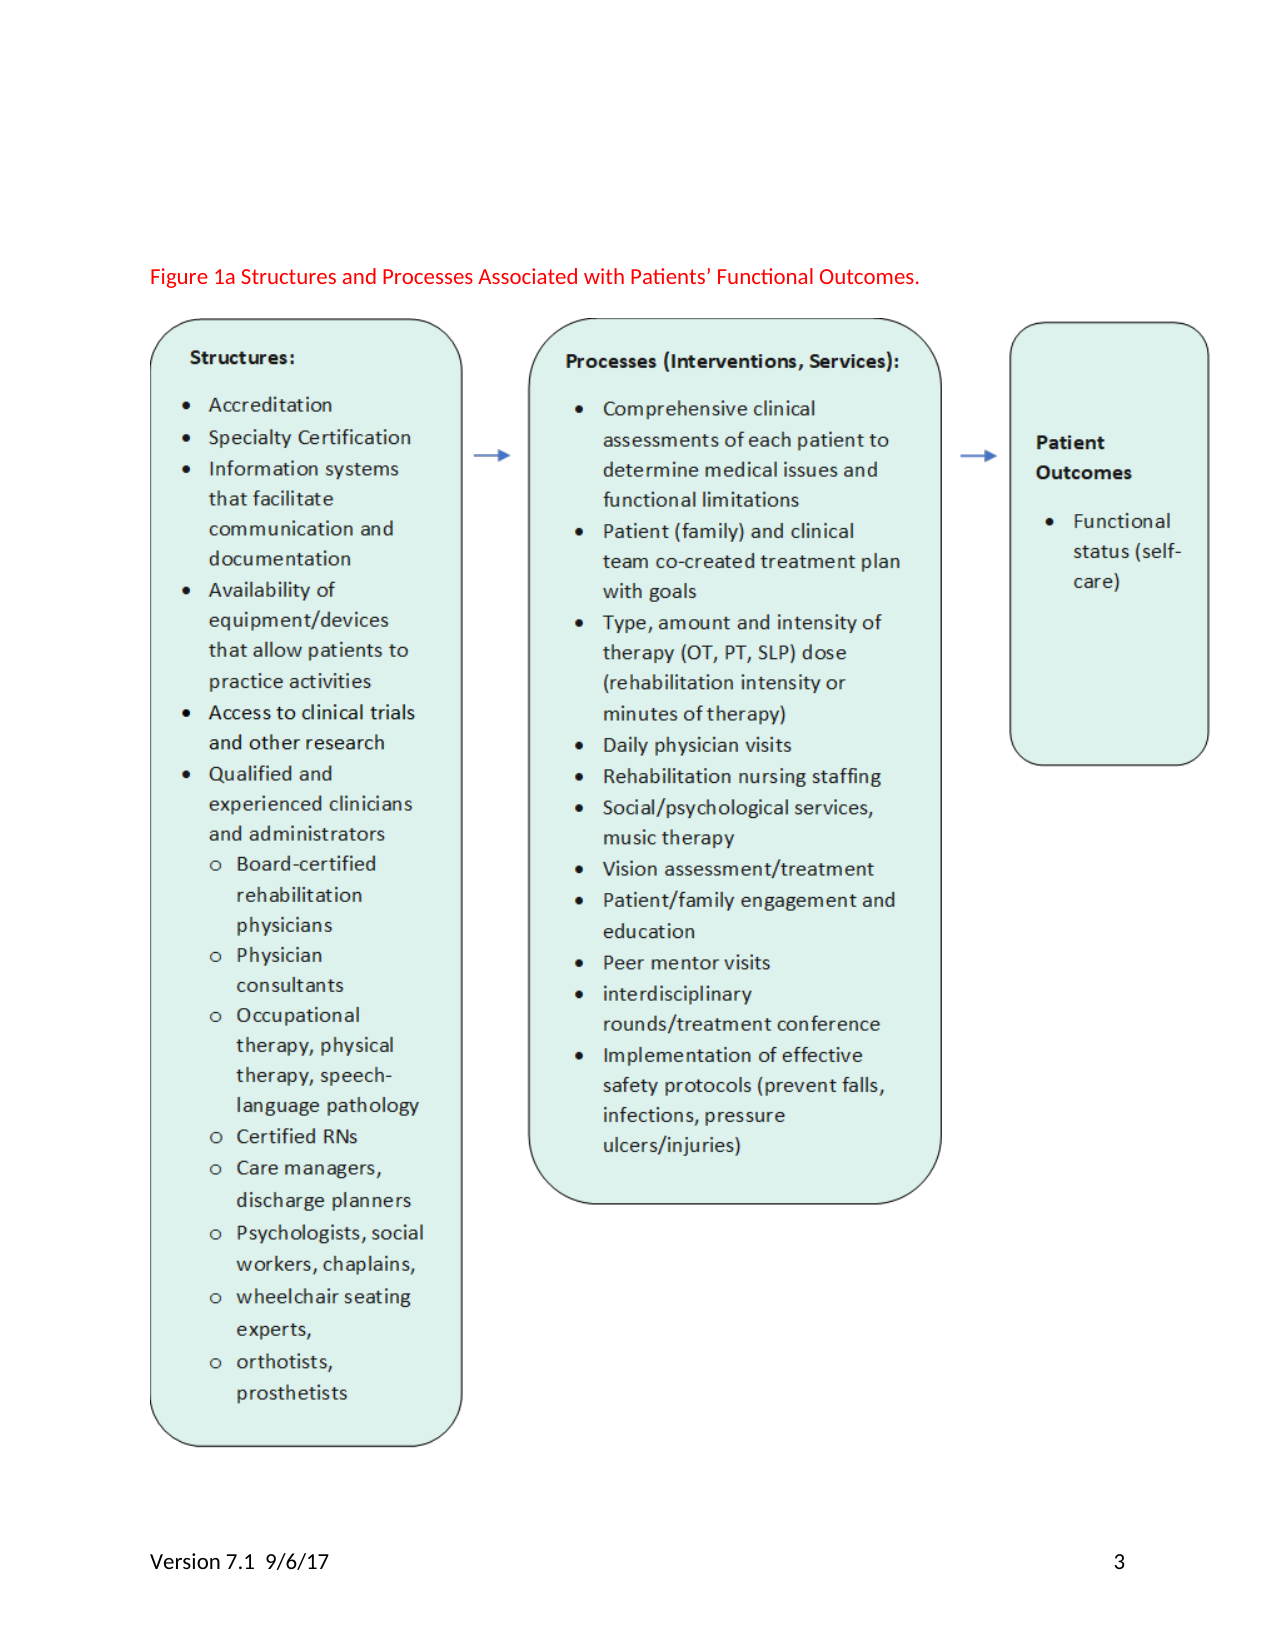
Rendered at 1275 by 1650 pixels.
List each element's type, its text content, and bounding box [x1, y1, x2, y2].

picture [150, 318, 1215, 1451]
text Figure 1a Structures and Processes Associated with Patients’ Functional Outcomes. [150, 262, 1144, 290]
